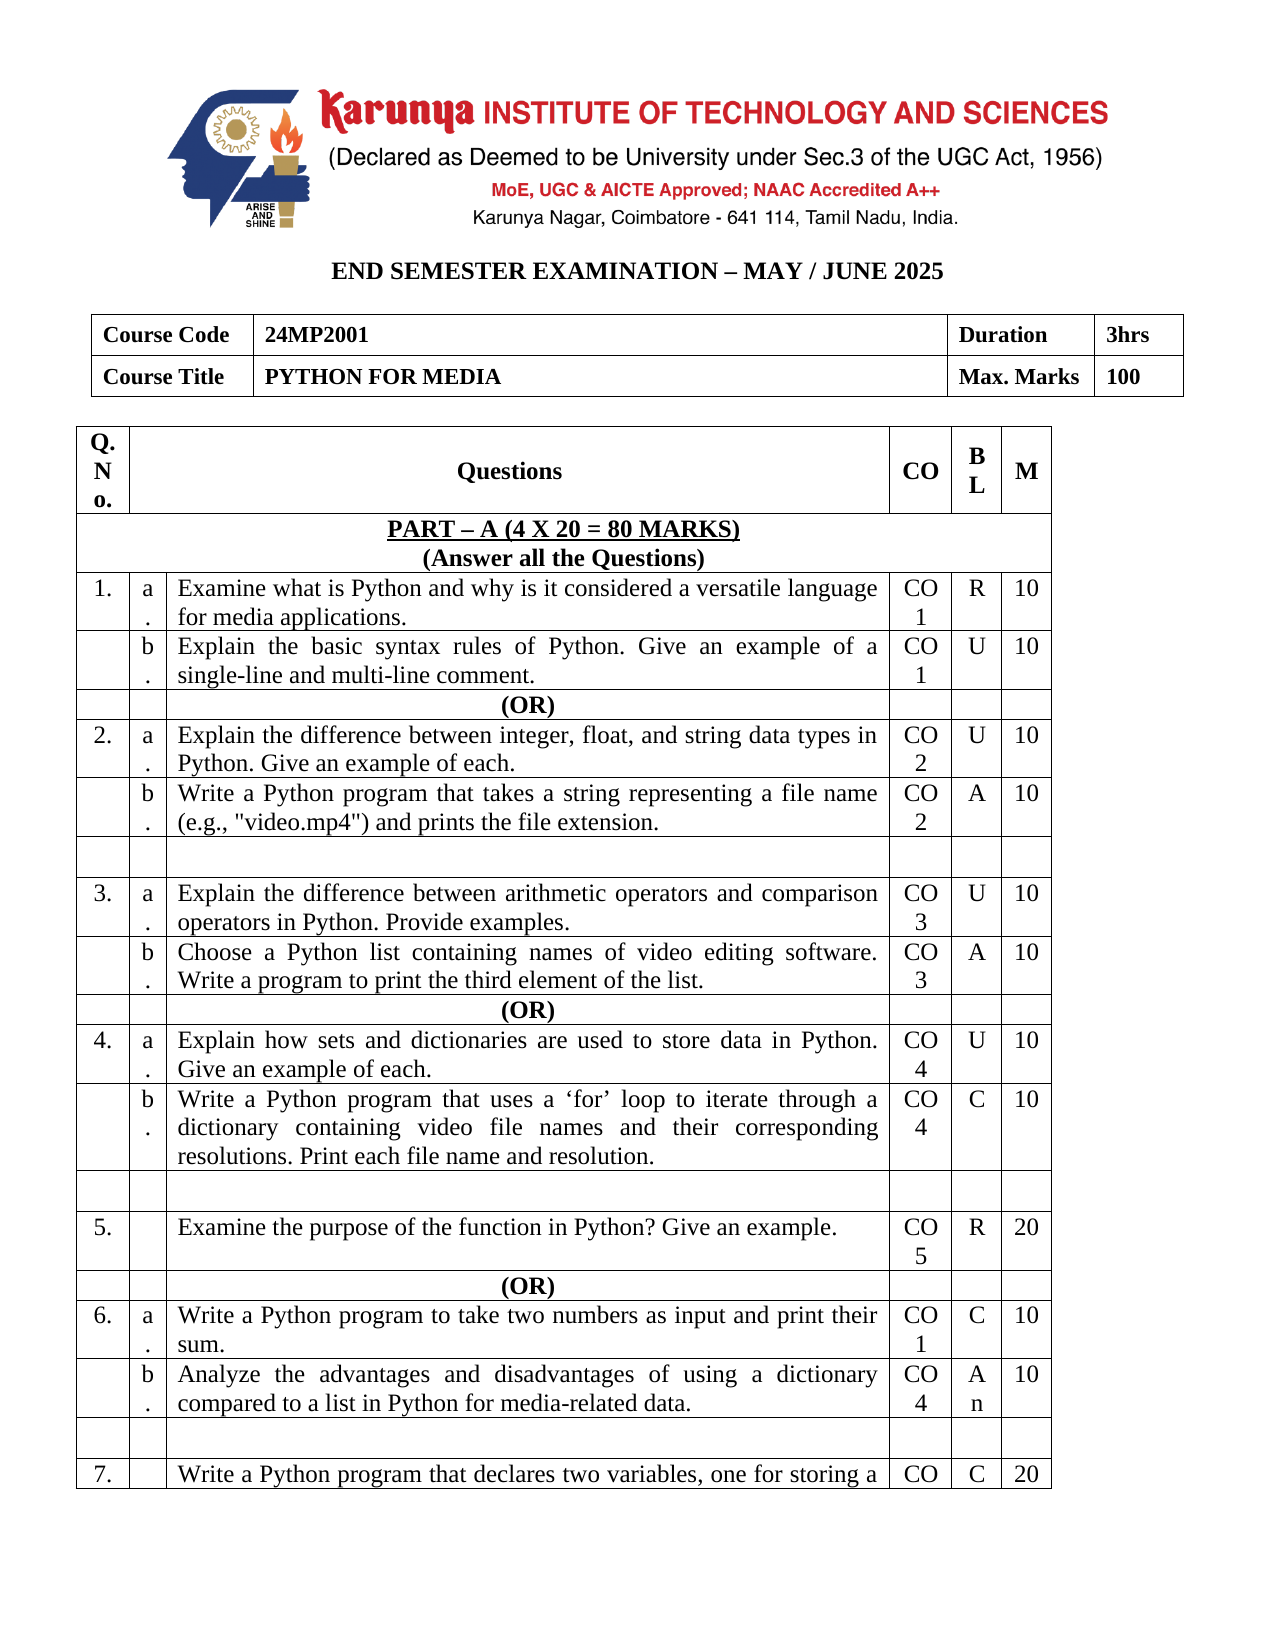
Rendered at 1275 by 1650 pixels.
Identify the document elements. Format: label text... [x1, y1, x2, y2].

table_cell CO5 [890, 1212, 951, 1270]
table_cell CO3 [890, 878, 951, 936]
table_cell 10 [1002, 778, 1051, 836]
table_cell 1. [77, 573, 129, 630]
table_cell Analyze the advantages and disadvantages of using a dictionary compared to a list in Python for media-related data. [167, 1359, 889, 1417]
table_cell 3. [77, 878, 129, 936]
table_cell b. [130, 631, 166, 689]
table_cell 4. [77, 1025, 129, 1083]
table_cell a. [130, 1301, 166, 1358]
table_cell R [952, 573, 1001, 630]
table_cell [952, 837, 1001, 877]
table_header BL [952, 427, 1001, 513]
table_header Duration [948, 315, 1094, 355]
table_header 24MP2001 [254, 315, 947, 355]
table_cell 5. [77, 1212, 129, 1270]
picture [167, 89, 1108, 228]
table_cell [1002, 1271, 1051, 1299]
table_cell [130, 1418, 166, 1458]
table_cell C [952, 1301, 1001, 1358]
table_cell [1002, 837, 1051, 877]
table_cell 10 [1002, 631, 1051, 689]
table_cell [130, 1212, 166, 1270]
table_cell CO1 [890, 1301, 951, 1358]
table_cell CO6 [890, 1459, 951, 1488]
table_cell Examine what is Python and why is it considered a versatile language for media applications. [167, 573, 889, 630]
table_cell [167, 1418, 889, 1458]
table_cell [1002, 1418, 1051, 1458]
table_cell [130, 1171, 166, 1211]
table_cell CO3 [890, 937, 951, 994]
table_cell a. [130, 1025, 166, 1083]
table_header M [1002, 427, 1051, 513]
table_cell CO2 [890, 778, 951, 836]
table_cell [77, 1084, 129, 1170]
table_cell [130, 995, 166, 1024]
table_cell [952, 1171, 1001, 1211]
table_cell A [952, 937, 1001, 994]
table_header 3hrs [1095, 315, 1183, 355]
table_cell [167, 1171, 889, 1211]
table_cell Max. Marks [948, 356, 1094, 396]
table_cell A [952, 778, 1001, 836]
table_cell a. [130, 878, 166, 936]
table_cell 10 [1002, 573, 1051, 630]
table_cell [130, 1459, 166, 1488]
table_cell b. [130, 937, 166, 994]
table_cell [1002, 690, 1051, 719]
table_cell CO1 [890, 573, 951, 630]
table_cell [130, 1271, 166, 1299]
table_cell PART – A (4 X 20 = 80 MARKS) (Answer all the Questions) [77, 514, 1051, 572]
table_cell [890, 690, 951, 719]
table_cell CO4 [890, 1084, 951, 1170]
table_header CO [890, 427, 951, 513]
table_cell [890, 1271, 951, 1299]
table_cell [952, 690, 1001, 719]
table_cell [952, 1271, 1001, 1299]
table_cell Write a Python program that takes a string representing a file name (e.g., "video.mp4") and prints the file extension. [167, 778, 889, 836]
table_cell 10 [1002, 1301, 1051, 1358]
table_cell [890, 995, 951, 1024]
table_cell [77, 1418, 129, 1458]
table_cell 10 [1002, 1084, 1051, 1170]
table_cell 10 [1002, 1359, 1051, 1417]
table_cell [77, 631, 129, 689]
table_cell An [952, 1359, 1001, 1417]
table_cell CO2 [890, 720, 951, 777]
table_cell [77, 937, 129, 994]
table_header Course Code [92, 315, 253, 355]
table_cell 10 [1002, 1025, 1051, 1083]
table_cell Explain the basic syntax rules of Python. Give an example of a single-line and multi-line comment. [167, 631, 889, 689]
table_cell [167, 837, 889, 877]
table_cell (OR) [167, 690, 889, 719]
table_cell [130, 690, 166, 719]
table_cell (OR) [167, 995, 889, 1024]
table_cell b. [130, 1084, 166, 1170]
table_cell [77, 837, 129, 877]
table_cell Course Title [92, 356, 253, 396]
table_cell 20 [1002, 1459, 1051, 1488]
table_cell [77, 690, 129, 719]
table_cell U [952, 1025, 1001, 1083]
table_cell 10 [1002, 878, 1051, 936]
table_cell [1002, 995, 1051, 1024]
table_cell Examine the purpose of the function in Python? Give an example. [167, 1212, 889, 1270]
table_cell Write a Python program that uses a ‘for’ loop to iterate through a dictionary containing video file names and their corresponding resolutions. Print each file name and resolution. [167, 1084, 889, 1170]
table_cell [1002, 1171, 1051, 1211]
table_cell 20 [1002, 1212, 1051, 1270]
table_cell Choose a Python list containing names of video editing software. Write a program to print the third element of the list. [167, 937, 889, 994]
table_cell a. [130, 573, 166, 630]
table_cell a. [130, 720, 166, 777]
table_cell Explain the difference between arithmetic operators and comparison operators in Python. Provide examples. [167, 878, 889, 936]
table_cell U [952, 878, 1001, 936]
table_cell [77, 1359, 129, 1417]
table_cell b. [130, 778, 166, 836]
table_cell U [952, 720, 1001, 777]
table_cell C [952, 1459, 1001, 1488]
table_cell C [952, 1084, 1001, 1170]
text END SEMESTER EXAMINATION – MAY / JUNE 2025 [150, 256, 1125, 285]
table_cell [890, 1171, 951, 1211]
table_cell [890, 1418, 951, 1458]
table_cell 7. [77, 1459, 129, 1488]
table_header Questions [130, 427, 889, 513]
table_cell 10 [1002, 720, 1051, 777]
table_cell Write a Python program to take two numbers as input and print their sum. [167, 1301, 889, 1358]
table_cell 2. [77, 720, 129, 777]
table_cell [952, 1418, 1001, 1458]
table_cell 10 [1002, 937, 1051, 994]
table_cell b. [130, 1359, 166, 1417]
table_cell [167, 1459, 889, 1488]
table_cell PYTHON FOR MEDIA [254, 356, 947, 396]
table_cell U [952, 631, 1001, 689]
table_cell Explain how sets and dictionaries are used to store data in Python. Give an example of each. [167, 1025, 889, 1083]
table_cell 6. [77, 1301, 129, 1358]
table_cell CO1 [890, 631, 951, 689]
table_cell R [952, 1212, 1001, 1270]
table_cell CO4 [890, 1359, 951, 1417]
table_cell [130, 837, 166, 877]
table_cell [890, 837, 951, 877]
table_cell [77, 1271, 129, 1299]
table_cell Explain the difference between integer, float, and string data types in Python. Give an example of each. [167, 720, 889, 777]
table_cell [952, 995, 1001, 1024]
table_header Q. No. [77, 427, 129, 513]
table_cell [77, 778, 129, 836]
table_cell [77, 995, 129, 1024]
table_cell 100 [1095, 356, 1183, 396]
table_cell [77, 1171, 129, 1211]
table_cell CO4 [890, 1025, 951, 1083]
table_cell (OR) [167, 1271, 889, 1299]
